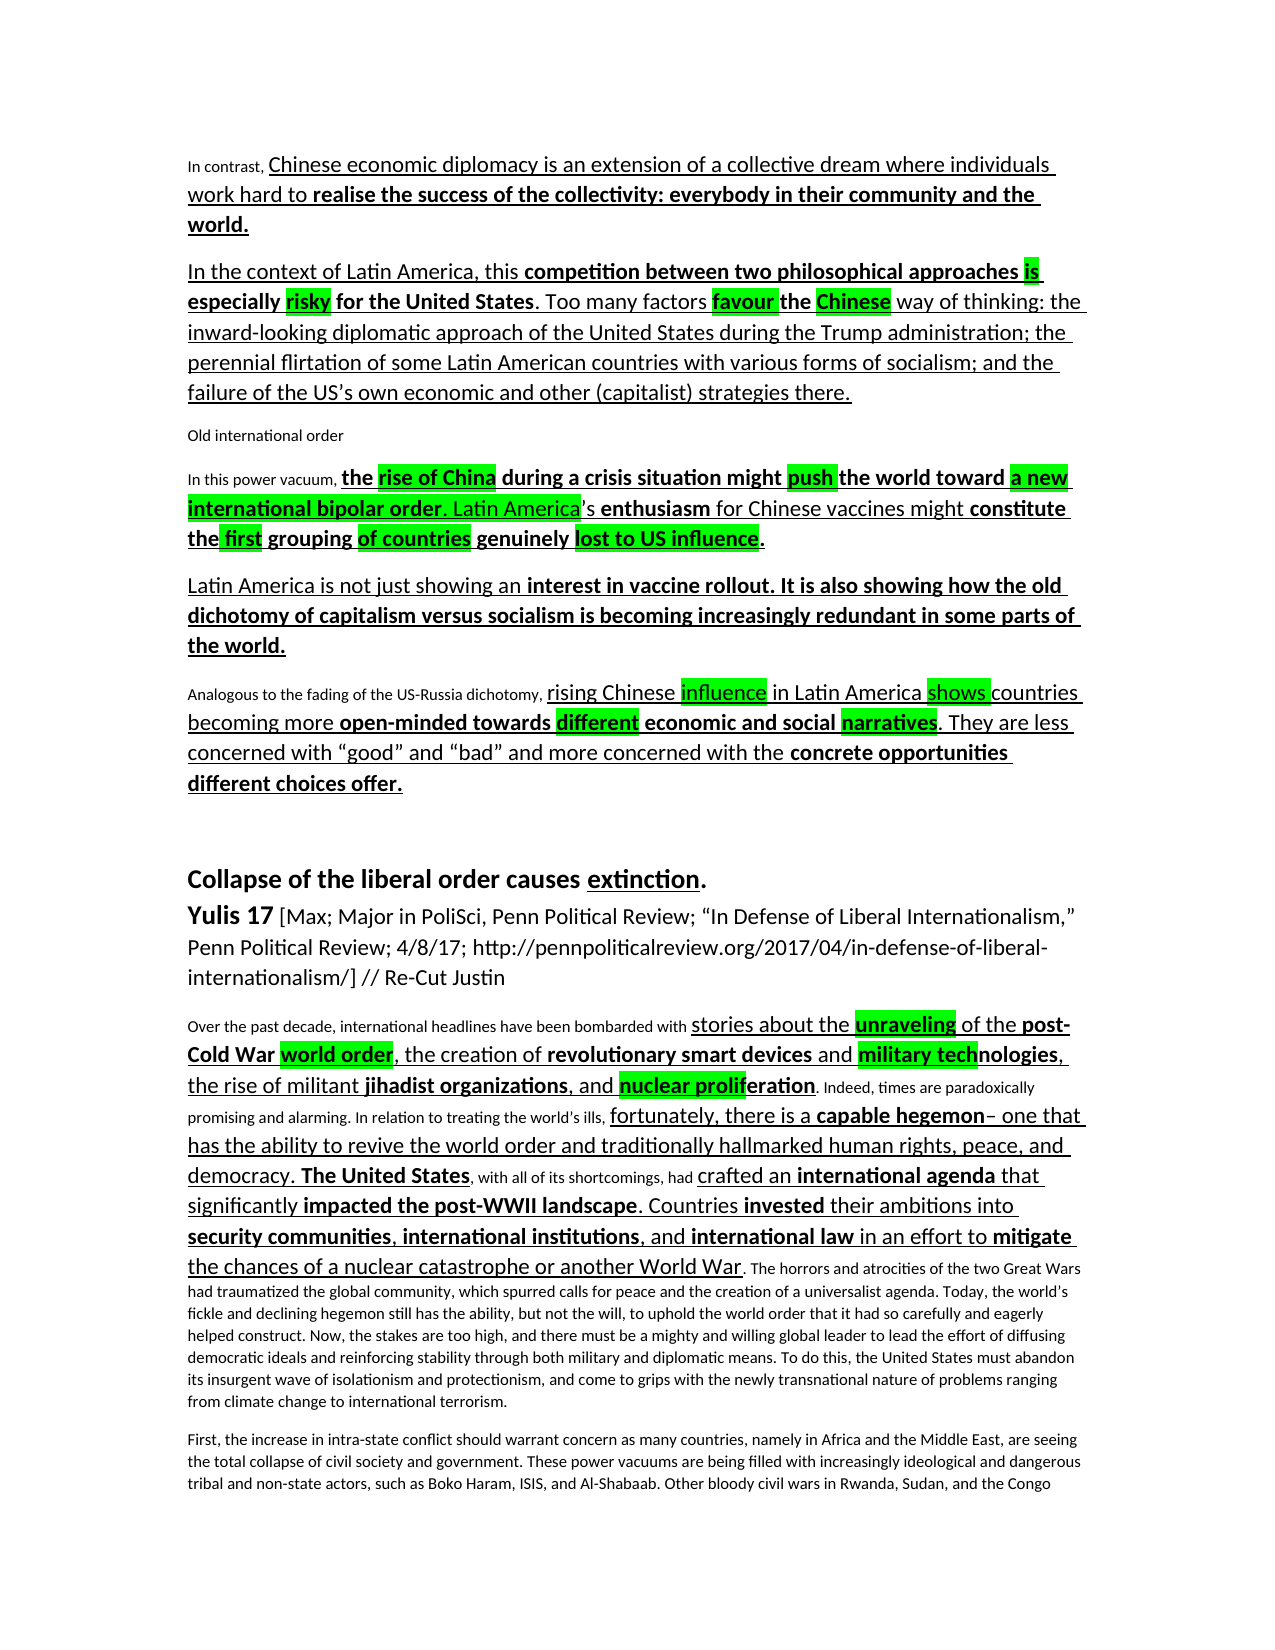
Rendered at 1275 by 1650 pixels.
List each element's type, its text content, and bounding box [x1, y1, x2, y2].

text Latin America is not just showing an interest in vaccine rollout. It is also showing how the old dichotomy of capitalism versus socialism is becoming increasingly redundant in some parts of the world. [187, 571, 1087, 659]
text In the context of Latin America, this competition between two philosophical approaches is especially risky for the United States. Too many factors favour the Chinese way of thinking: the inward-looking diplomatic approach of the United States during the Trump administration; the perennial flirtation of some Latin American countries with various forms of socialism; and the failure of the US’s own economic and other (capitalist) strategies there. [187, 257, 1087, 312]
subtitle Collapse of the liberal order causes extinction. [187, 862, 1087, 896]
text In this power vacuum, the rise of China during a crisis situation might push the world toward a new international bipolar order. Latin America’s enthusiasm for Chinese vaccines might constitute the first grouping of countries genuinely lost to US influence. [187, 463, 1087, 552]
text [187, 1429, 1087, 1494]
text Old international order [187, 425, 1087, 445]
text In contrast, Chinese economic diplomacy is an extension of a collective dream where individuals work hard to realise the success of the collectivity: everybody in their community and the world. [187, 150, 1087, 238]
text Yulis 17 [Max; Major in PoliSci, Penn Political Review; “In Defense of Liberal Internationalism,” Penn Political Review; 4/8/17; http://pennpoliticalreview.org/2017/04/in-defense-of-liberal-internationalism/] // Re-Cut Justin [187, 898, 1087, 992]
text Analogous to the fading of the US-Russia dichotomy, rising Chinese influence in Latin America shows countries becoming more open-minded towards different economic and social narratives. They are less concerned with “good” and “bad” and more concerned with the concrete opportunities different choices offer. [187, 678, 1087, 797]
text Over the past decade, international headlines have been bombarded with stories about the unraveling of the post-Cold War world order, the creation of revolutionary smart devices and military technologies, the rise of militant jihadist organizations, and nuclear proliferation. Indeed, times are paradoxically promising and alarming. In relation to treating the world’s ills, fortunately, there is a capable hegemon– one that has the ability to revive the world order and traditionally hallmarked human rights, peace, and democracy. The United States, with all of its shortcomings, had crafted an international agenda that significantly impacted the post-WWII landscape. Countries invested their ambitions into security communities, international institutions, and international law in an effort to mitigate the chances of a nuclear catastrophe or another World War. The horrors and atrocities of the two Great Wars had traumatized the global community, which spurred calls for peace and the creation of a universalist agenda. Today, the world’s fickle and declining hegemon still has the ability, but not the will, to uphold the world order that it had so carefully and eagerly helped construct. Now, the stakes are too high, and there must be a mighty and willing global leader to lead the effort of diffusing democratic ideals and reinforcing stability through both military and diplomatic means. To do this, the United States must abandon its insurgent wave of isolationism and protectionism, and come to grips with the newly transnational nature of problems ranging from climate change to international terrorism. [187, 1010, 1087, 1411]
text In the context of Latin America, this competition between two philosophical approaches is especially risky for the United States. Too many factors favour the Chinese way of thinking: the inward-looking diplomatic approach of the United States during the Trump administration; the perennial flirtation of some Latin American countries with various forms of socialism; and the failure of the US’s own economic and other (capitalist) strategies there. [187, 313, 1087, 406]
